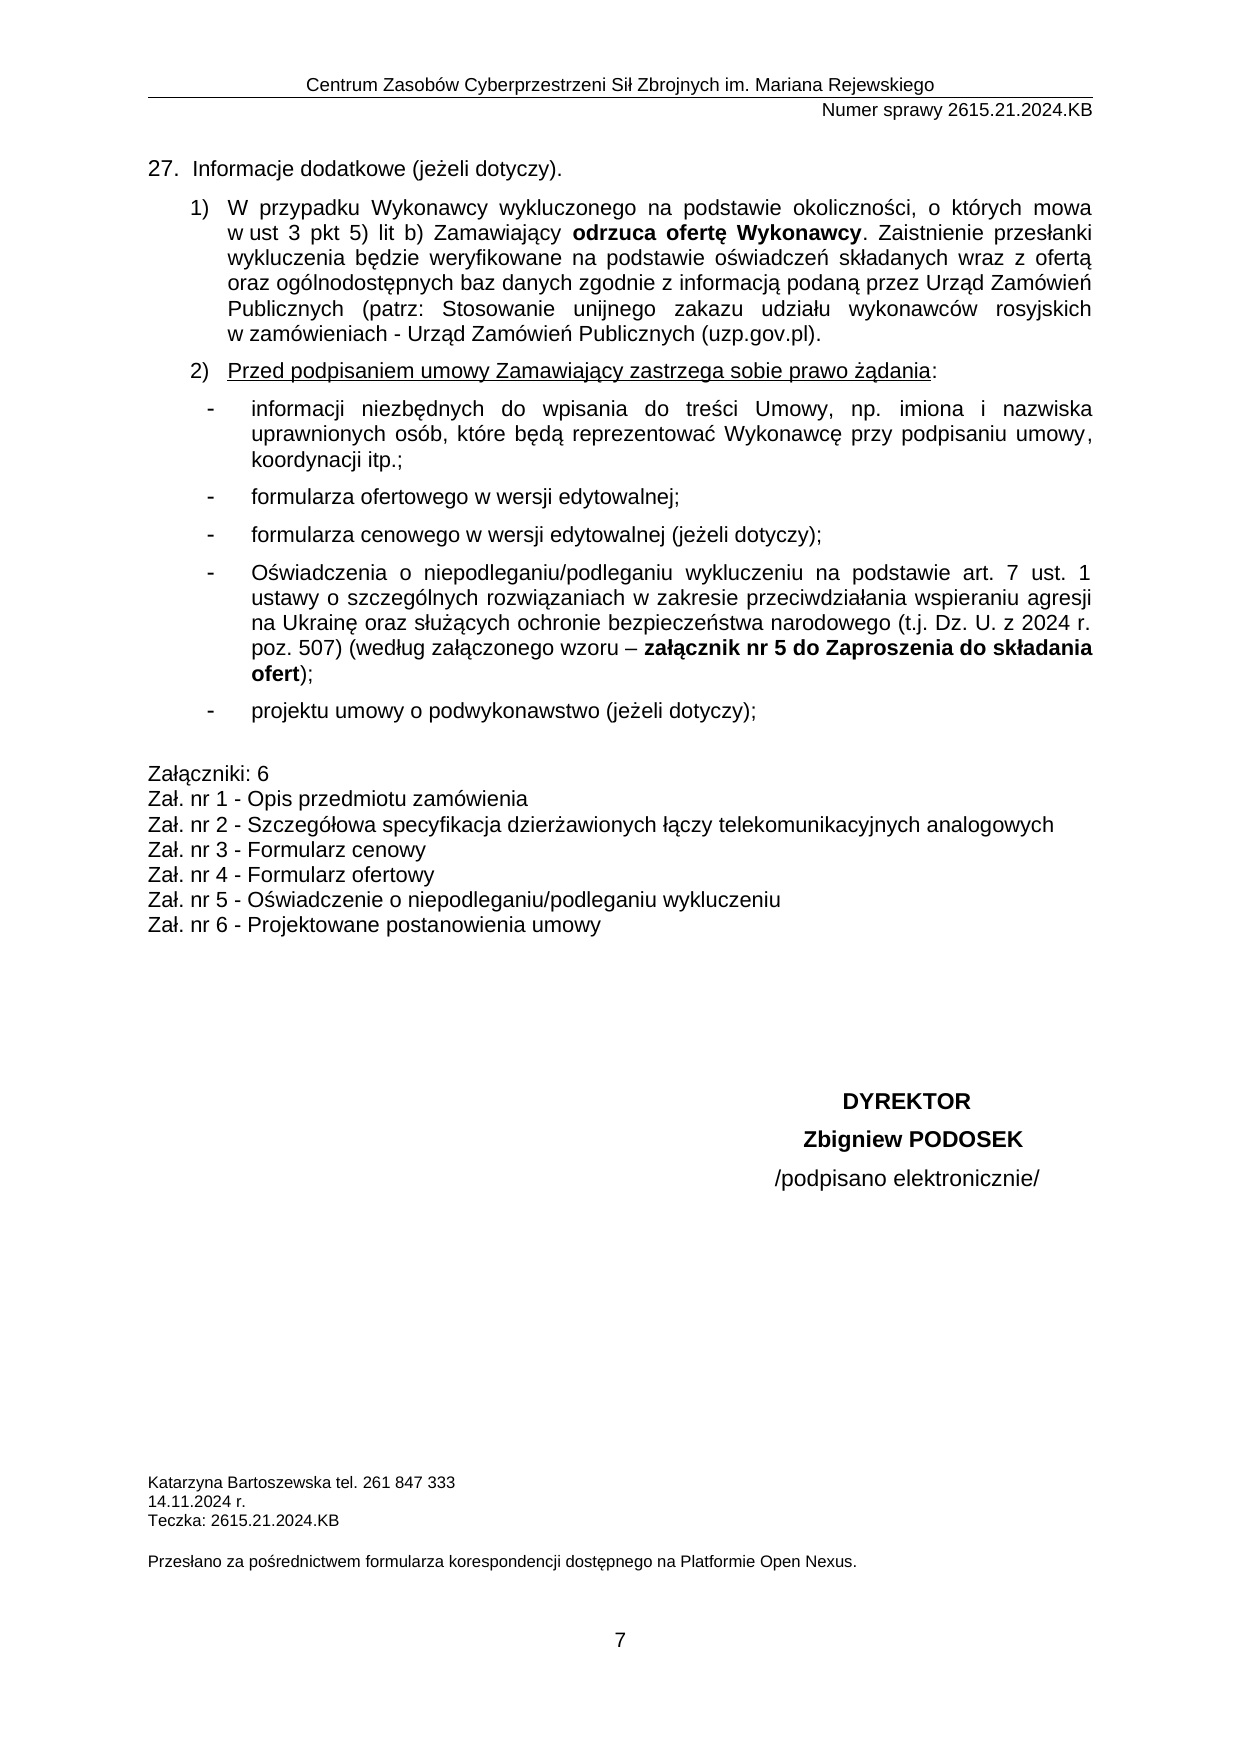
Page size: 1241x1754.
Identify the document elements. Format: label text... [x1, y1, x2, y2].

text Zał. nr 2 - Szczegółowa specyfikacja dzierżawionych łączy telekomunikacyjnych analogowych [148, 811, 1093, 837]
list formularza ofertowego w wersji edytowalnej; [207, 484, 1093, 509]
list W przypadku Wykonawcy wykluczonego na podstawie okoliczności, o których mowa w ust 3 pkt 5) lit b) Zamawiający odrzuca ofertę Wykonawcy. Zaistnienie przesłanki wykluczenia będzie weryfikowane na podstawie oświadczeń składanych wraz z ofertą oraz ogólnodostępnych baz danych zgodnie z informacją podaną przez Urząd Zamówień Publicznych (patrz: Stosowanie unijnego zakazu udziału wykonawców rosyjskich w zamówieniach - Urząd Zamówień Publicznych (uzp.gov.pl). [190, 194, 1093, 346]
list Oświadczenia o niepodleganiu/podleganiu wykluczeniu na podstawie art. 7 ust. 1 ustawy o szczególnych rozwiązaniach w zakresie przeciwdziałania wspieraniu agresji na Ukrainę oraz służących ochronie bezpieczeństwa narodowego (t.j. Dz. U. z 2024 r. poz. 507) (według załączonego wzoru – załącznik nr 5 do Zaproszenia do składania ofert); [207, 559, 1093, 686]
text Przesłano za pośrednictwem formularza korespondencji dostępnego na Platformie Open Nexus. [148, 1551, 1093, 1571]
list projektu umowy o podwykonawstwo (jeżeli dotyczy); [207, 698, 1093, 723]
list Przed podpisaniem umowy Zamawiający zastrzega sobie prawo żądania: [190, 358, 1093, 383]
text Teczka: 2615.21.2024.KB [148, 1511, 1093, 1530]
text Zał. nr 4 - Formularz ofertowy [148, 862, 1093, 887]
text Zał. nr 5 - Oświadczenie o niepodleganiu/podleganiu wykluczeniu Zał. nr 6 - Projektowane postanowienia umowy [148, 887, 1093, 937]
text Załączniki: 6 [148, 761, 1093, 786]
text Zał. nr 3 - Formularz cenowy [148, 837, 1093, 862]
list informacji niezbędnych do wpisania do treści Umowy, np. imiona i nazwiska uprawnionych osób, które będą reprezentować Wykonawcę przy podpisaniu umowy, koordynacji itp.; [207, 396, 1093, 472]
text Zał. nr 1 - Opis przedmiotu zamówienia [148, 786, 1093, 811]
text 14.11.2024 r. [148, 1492, 1093, 1511]
text Katarzyna Bartoszewska tel. 261 847 333 [148, 1472, 1093, 1492]
list formularza cenowego w wersji edytowalnej (jeżeli dotyczy); [207, 522, 1093, 547]
list Informacje dodatkowe (jeżeli dotyczy). [148, 155, 1093, 181]
